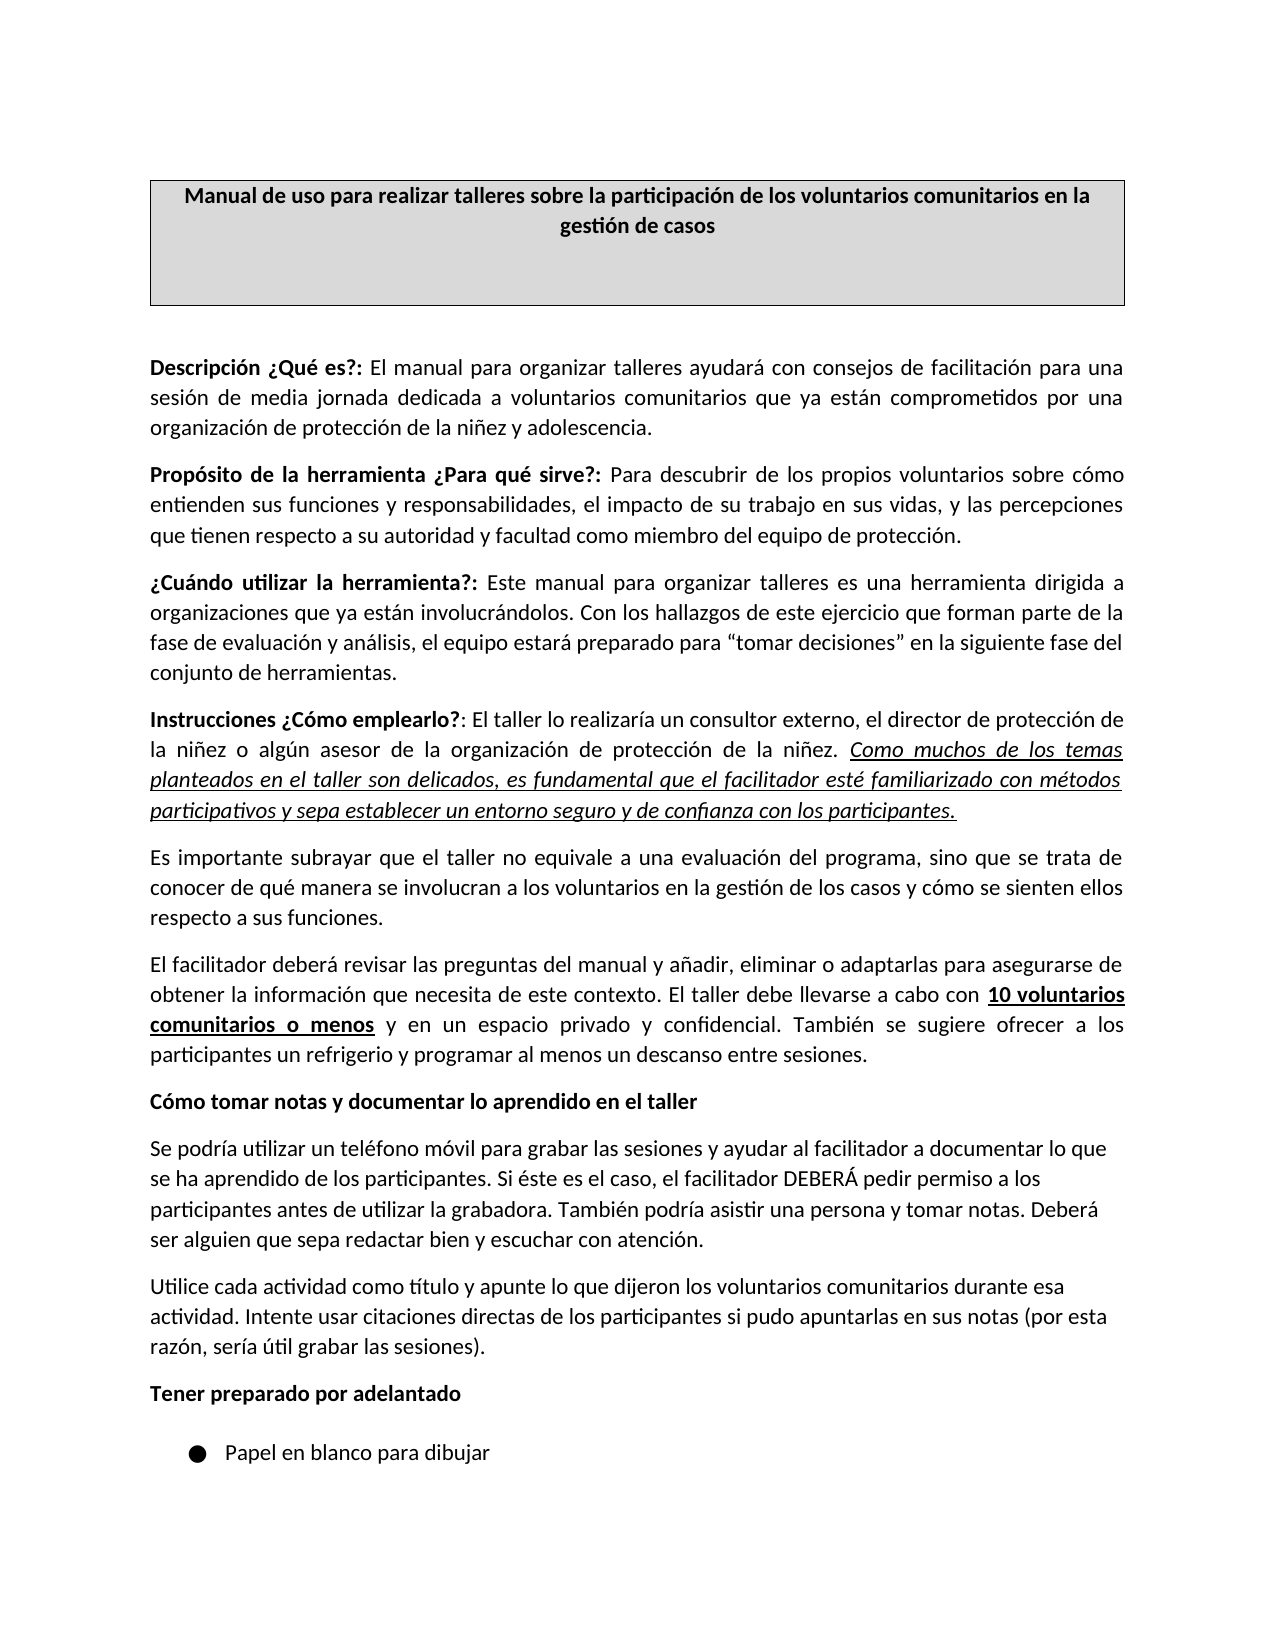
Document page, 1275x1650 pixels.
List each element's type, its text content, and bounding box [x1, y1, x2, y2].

text Se podría utilizar un teléfono móvil para grabar las sesiones y ayudar al facilitador a documentar lo que se ha aprendido de los participantes. Si éste es el caso, el facilitador DEBERÁ pedir permiso a los participantes antes de utilizar la grabadora. También podría asistir una persona y tomar notas. Deberá ser alguien que sepa redactar bien y escuchar con atención. [150, 1134, 1125, 1253]
text Es importante subrayar que el taller no equivale a una evaluación del programa, sino que se trata de conocer de qué manera se involucran a los voluntarios en la gestión de los casos y cómo se sienten ellos respecto a sus funciones. [150, 843, 1125, 931]
text Tener preparado por adelantado [150, 1379, 1125, 1407]
table_header Manual de uso para realizar talleres sobre la participación de los voluntarios comunitarios en la gestión de casos [151, 181, 1124, 305]
text ¿Cuándo utilizar la herramienta?: Este manual para organizar talleres es una herramienta dirigida a organizaciones que ya están involucrándolos. Con los hallazgos de este ejercicio que forman parte de la fase de evaluación y análisis, el equipo estará preparado para “tomar decisiones” en la siguiente fase del conjunto de herramientas. [150, 568, 1125, 686]
text El facilitador deberá revisar las preguntas del manual y añadir, eliminar o adaptarlas para asegurarse de obtener la información que necesita de este contexto. El taller debe llevarse a cabo con 10 voluntarios comunitarios o menos y en un espacio privado y confidencial. También se sugiere ofrecer a los participantes un refrigerio y programar al menos un descanso entre sesiones. [150, 950, 1125, 1068]
text Utilice cada actividad como título y apunte lo que dijeron los voluntarios comunitarios durante esa actividad. Intente usar citaciones directas de los participantes si pudo apuntarlas en sus notas (por esta razón, sería útil grabar las sesiones). [150, 1272, 1125, 1360]
text Propósito de la herramienta ¿Para qué sirve?: Para descubrir de los propios voluntarios sobre cómo entienden sus funciones y responsabilidades, el impacto de su trabajo en sus vidas, y las percepciones que tienen respecto a su autoridad y facultad como miembro del equipo de protección. [150, 460, 1125, 549]
text Instrucciones ¿Cómo emplearlo?: El taller lo realizaría un consultor externo, el director de protección de la niñez o algún asesor de la organización de protección de la niñez. Como muchos de los temas planteados en el taller son delicados, es fundamental que el facilitador esté familiarizado con métodos participativos y sepa establecer un entorno seguro y de confianza con los participantes. [150, 705, 1125, 824]
list Papel en blanco para dibujar [187, 1426, 1125, 1473]
text Descripción ¿Qué es?: El manual para organizar talleres ayudará con consejos de facilitación para una sesión de media jornada dedicada a voluntarios comunitarios que ya están comprometidos por una organización de protección de la niñez y adolescencia. [150, 353, 1125, 441]
text Cómo tomar notas y documentar lo aprendido en el taller [150, 1087, 1125, 1115]
